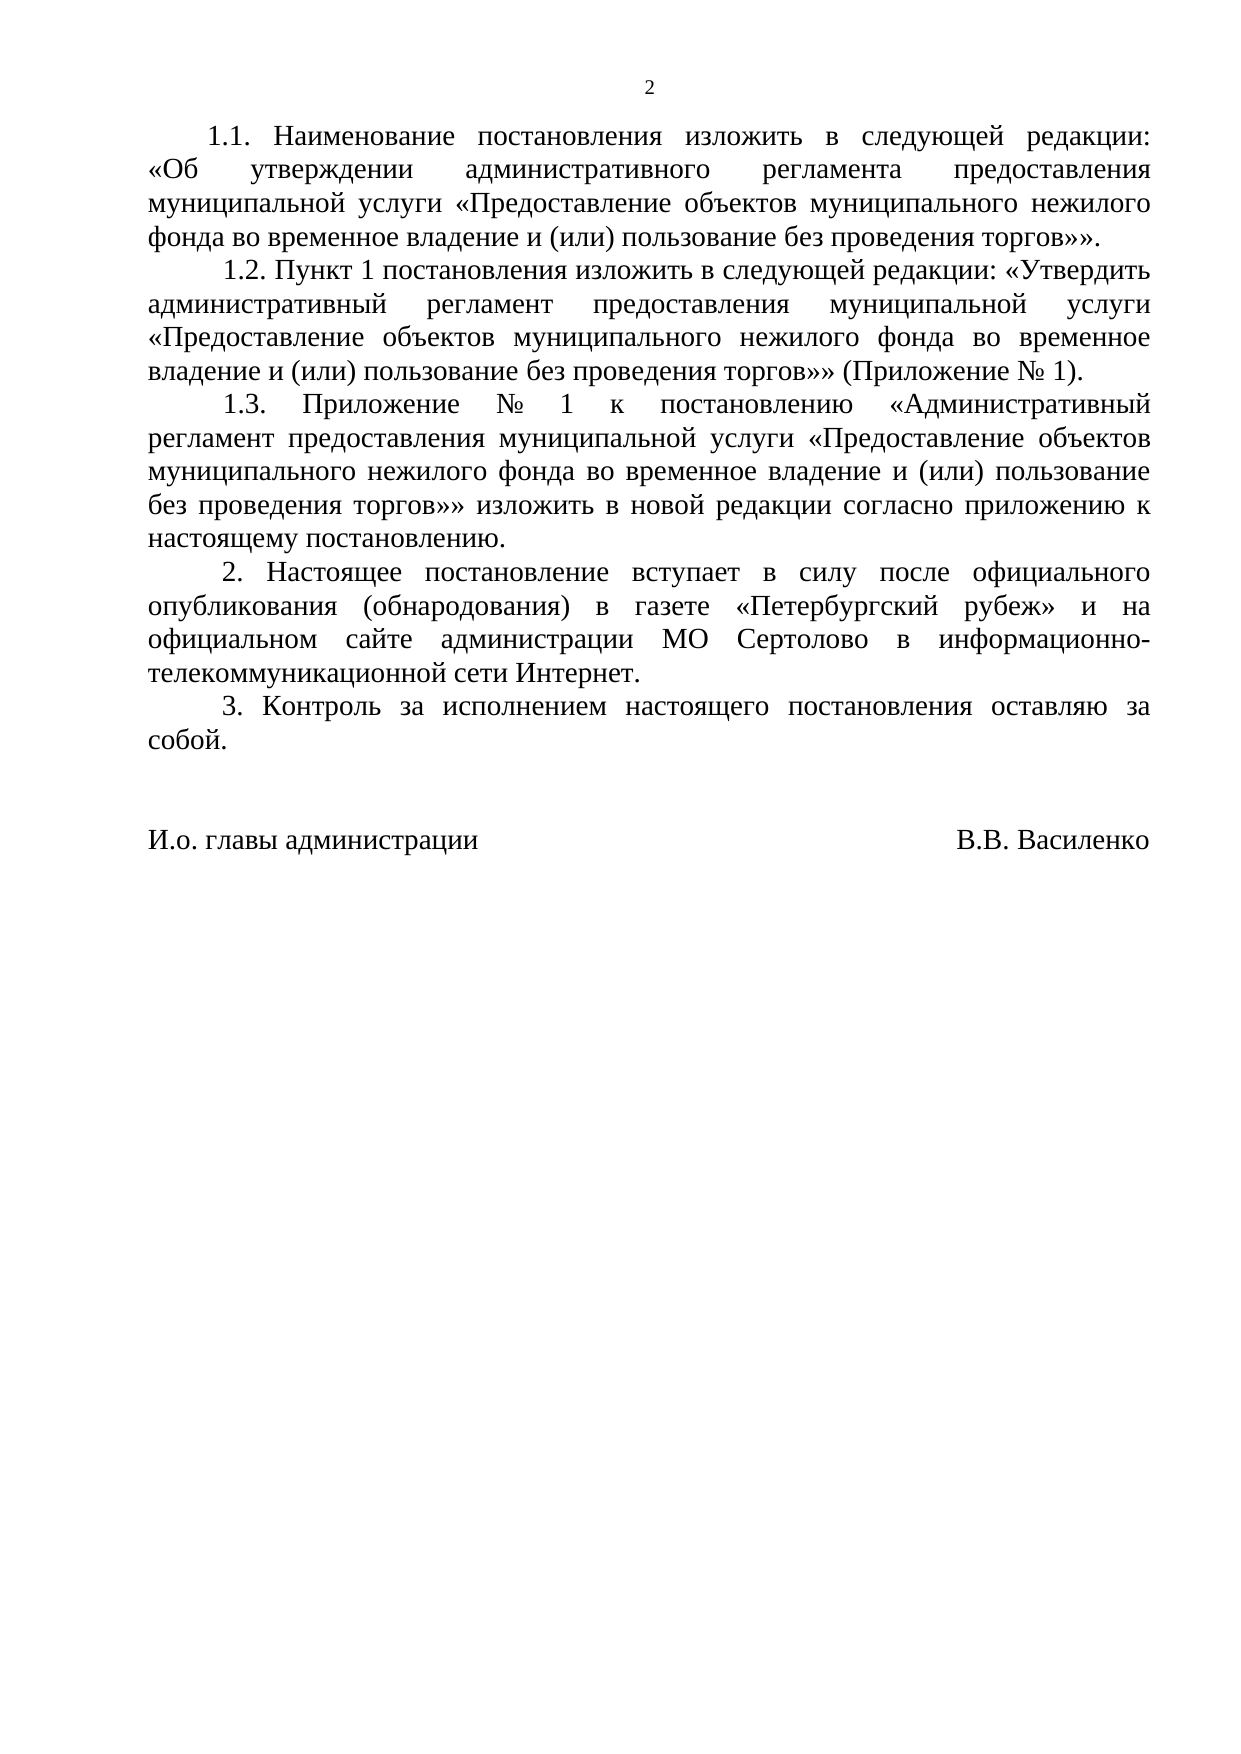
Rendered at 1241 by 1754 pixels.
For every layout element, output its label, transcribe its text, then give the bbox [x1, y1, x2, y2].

text 2. Настоящее постановление вступает в силу после официального опубликования (обнародования) в газете «Петербургский рубеж» и на официальном сайте администрации МО Сертолово в информационно-телекоммуникационной сети Интернет. [148, 554, 1152, 688]
text 1.1. Наименование постановления изложить в следующей редакции: «Об утверждении административного регламента предоставления муниципальной услуги «Предоставление объектов муниципального нежилого фонда во временное владение и (или) пользование без проведения торгов»». [148, 118, 1152, 252]
text 1.2. Пункт 1 постановления изложить в следующей редакции: «Утвердить административный регламент предоставления муниципальной услуги «Предоставление объектов муниципального нежилого фонда во временное владение и (или) пользование без проведения торгов»» (Приложение № 1). [148, 252, 1152, 386]
text 3. Контроль за исполнением настоящего постановления оставляю за собой. [148, 688, 1152, 755]
text И.о. главы администрации В.В. Василенко [148, 822, 1152, 856]
text 1.3. Приложение № 1 к постановлению «Административный регламент предоставления муниципальной услуги «Предоставление объектов муниципального нежилого фонда во временное владение и (или) пользование без проведения торгов»» изложить в новой редакции согласно приложению к настоящему постановлению. [148, 386, 1152, 554]
